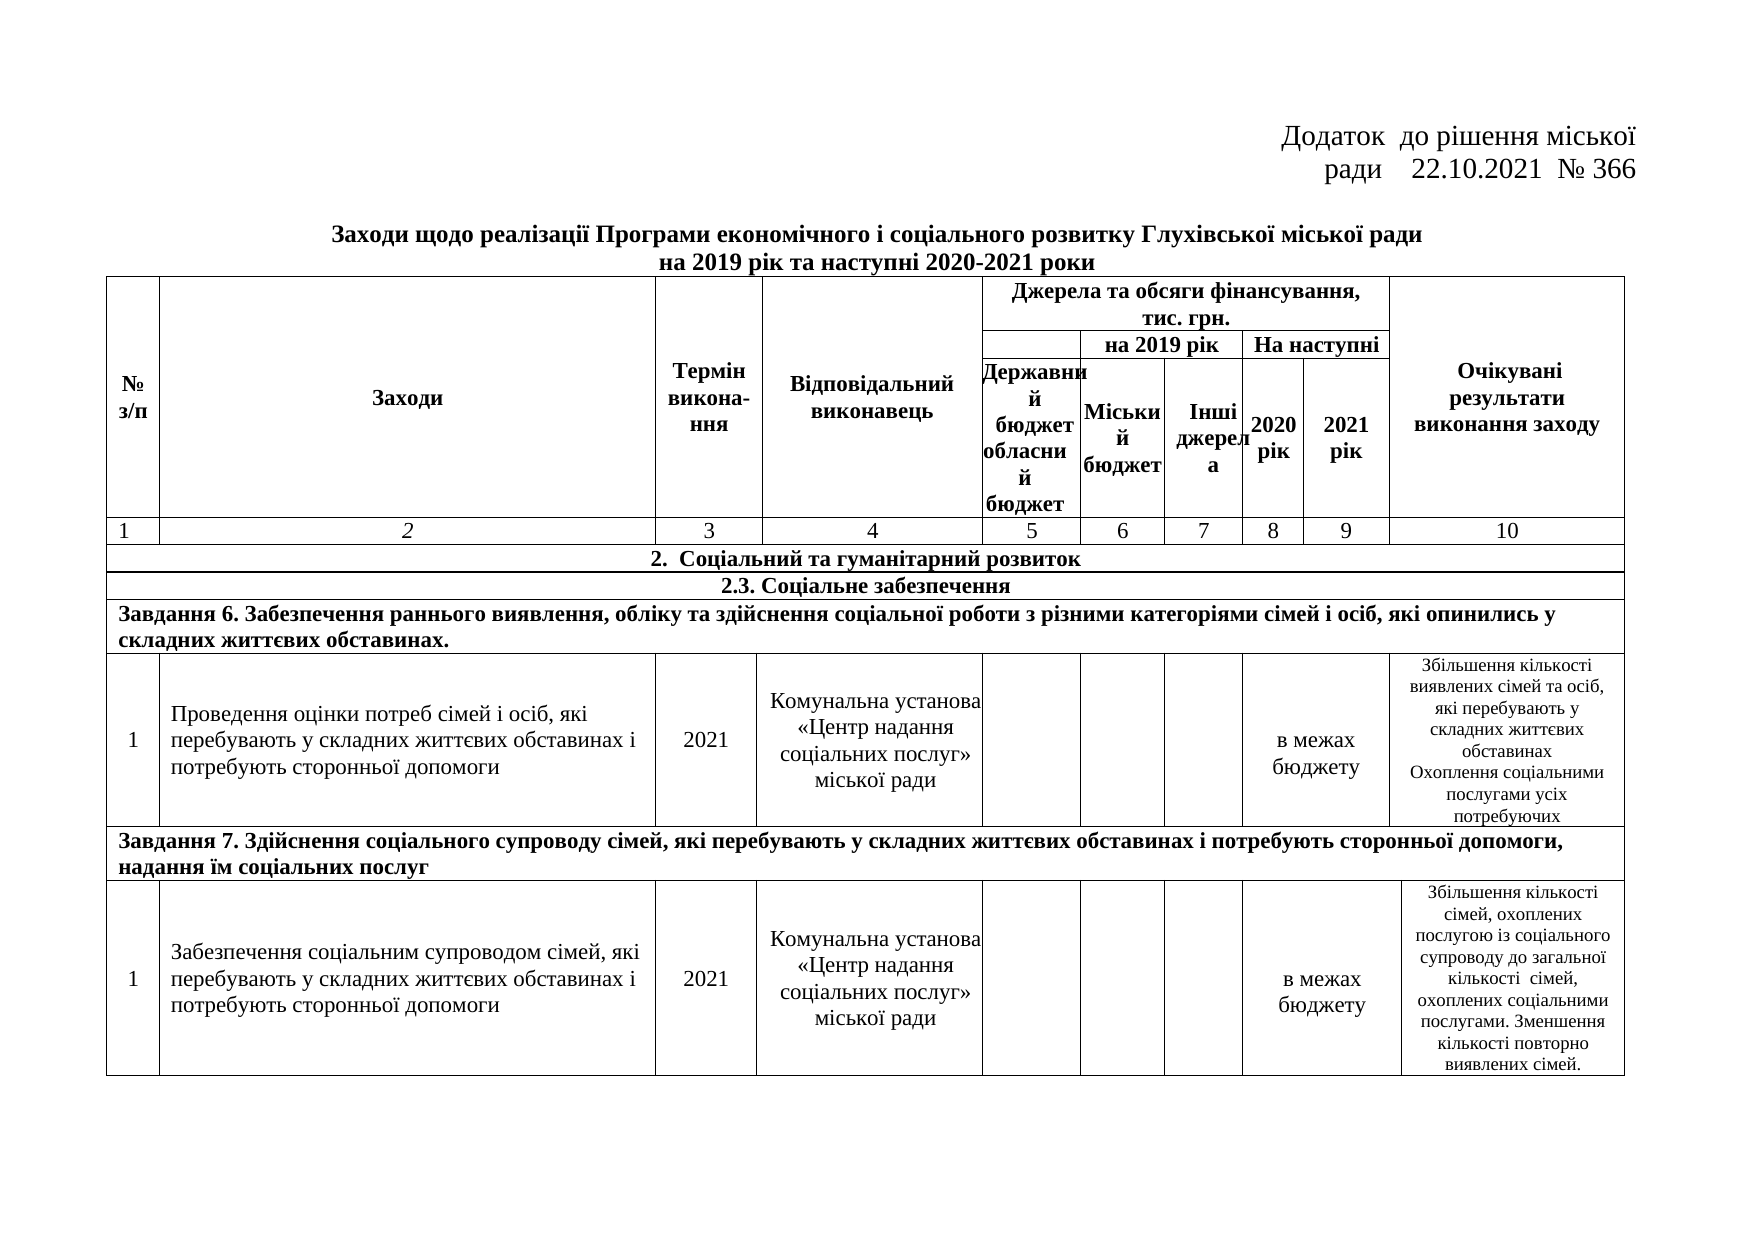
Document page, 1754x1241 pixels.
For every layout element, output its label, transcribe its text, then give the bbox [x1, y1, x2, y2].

table_header Очікувані результати виконання заходу [1390, 277, 1624, 517]
table_cell 3 [656, 518, 762, 544]
table_cell [1165, 654, 1242, 826]
text ради 22.10.2021 № 366 [118, 152, 1636, 185]
table_cell Завдання 6. Забезпечення раннього виявлення, обліку та здійснення соціальної роботи з різними категоріями сімей і осіб, які опинились у складних життєвих обставинах. [107, 600, 1624, 652]
table_header Заходи [160, 277, 655, 517]
table_cell в межах бюджету [1243, 654, 1389, 826]
table_cell [1081, 881, 1164, 1075]
text Заходи щодо реалізації Програми економічного і соціального розвитку Глухівської міської ради [118, 219, 1636, 247]
table_cell 7 [1165, 518, 1242, 544]
table_cell Інші джерела [1165, 359, 1242, 517]
table_cell 8 [1243, 518, 1303, 544]
table_cell 2.3. Соціальне забезпечення [107, 573, 1624, 599]
table_header Термін викона-ння [656, 277, 762, 517]
table_cell 4 [763, 518, 982, 544]
text Додаток до рішення міської [118, 118, 1636, 152]
table_cell 5 [983, 518, 1080, 544]
text на 2019 рік та наступні 2020-2021 роки [118, 247, 1636, 276]
table_cell [983, 654, 1080, 826]
table_cell [1081, 654, 1164, 826]
table_cell Завдання 7. Здійснення соціального супроводу сімей, які перебувають у складних життєвих обставинах і потребують сторонньої допомоги, надання їм соціальних послуг [107, 827, 1624, 880]
table_cell На наступні [1243, 331, 1389, 357]
table_header Відповідальний виконавець [763, 277, 982, 517]
table_cell на 2019 рік [1081, 331, 1242, 357]
table_cell 1 [107, 881, 159, 1075]
table_cell Державний бюджет обласний бюджет [983, 359, 1080, 517]
table_cell [983, 331, 1080, 357]
table_cell 2020 рік [1243, 359, 1303, 517]
table_cell 9 [1304, 518, 1389, 544]
table_cell Забезпечення соціальним супроводом сімей, які перебувають у складних життєвих обставинах і потребують сторонньої допомоги [160, 881, 655, 1075]
table_cell 1 [107, 518, 159, 544]
table_cell 1 [107, 654, 159, 826]
table_cell в межах бюджету [1243, 881, 1401, 1075]
table_cell Комунальна установа «Центр надання соціальних послуг» міської ради [757, 654, 982, 826]
table_header № з/п [107, 277, 159, 517]
table_cell Проведення оцінки потреб сімей і осіб, які перебувають у складних життєвих обставинах і потребують сторонньої допомоги [160, 654, 655, 826]
table_cell 6 [1081, 518, 1164, 544]
table_cell Збільшення кількості сімей, охоплених послугою із соціального супроводу до загальної кількості сімей, охоплених соціальними послугами. Зменшення кількості повторно виявлених сімей. [1402, 881, 1624, 1075]
table_cell [983, 881, 1080, 1075]
table_cell Міський бюджет [1081, 359, 1164, 517]
table_cell Збільшення кількості виявлених сімей та осіб, які перебувають у складних життєвих обставинах Охоплення соціальними послугами усіх потребуючих [1390, 654, 1624, 826]
table_cell Комунальна установа «Центр надання соціальних послуг» міської ради [757, 881, 982, 1075]
table_cell 10 [1390, 518, 1624, 544]
table_cell 2 [160, 518, 655, 544]
table_header Джерела та обсяги фінансування, тис. грн. [983, 277, 1389, 330]
table_cell 2. Соціальний та гуманітарний розвиток [107, 545, 1624, 571]
table_cell 2021 [656, 881, 756, 1075]
table_cell 2021 [656, 654, 756, 826]
table_cell [1165, 881, 1242, 1075]
table_cell 2021 рік [1304, 359, 1389, 517]
